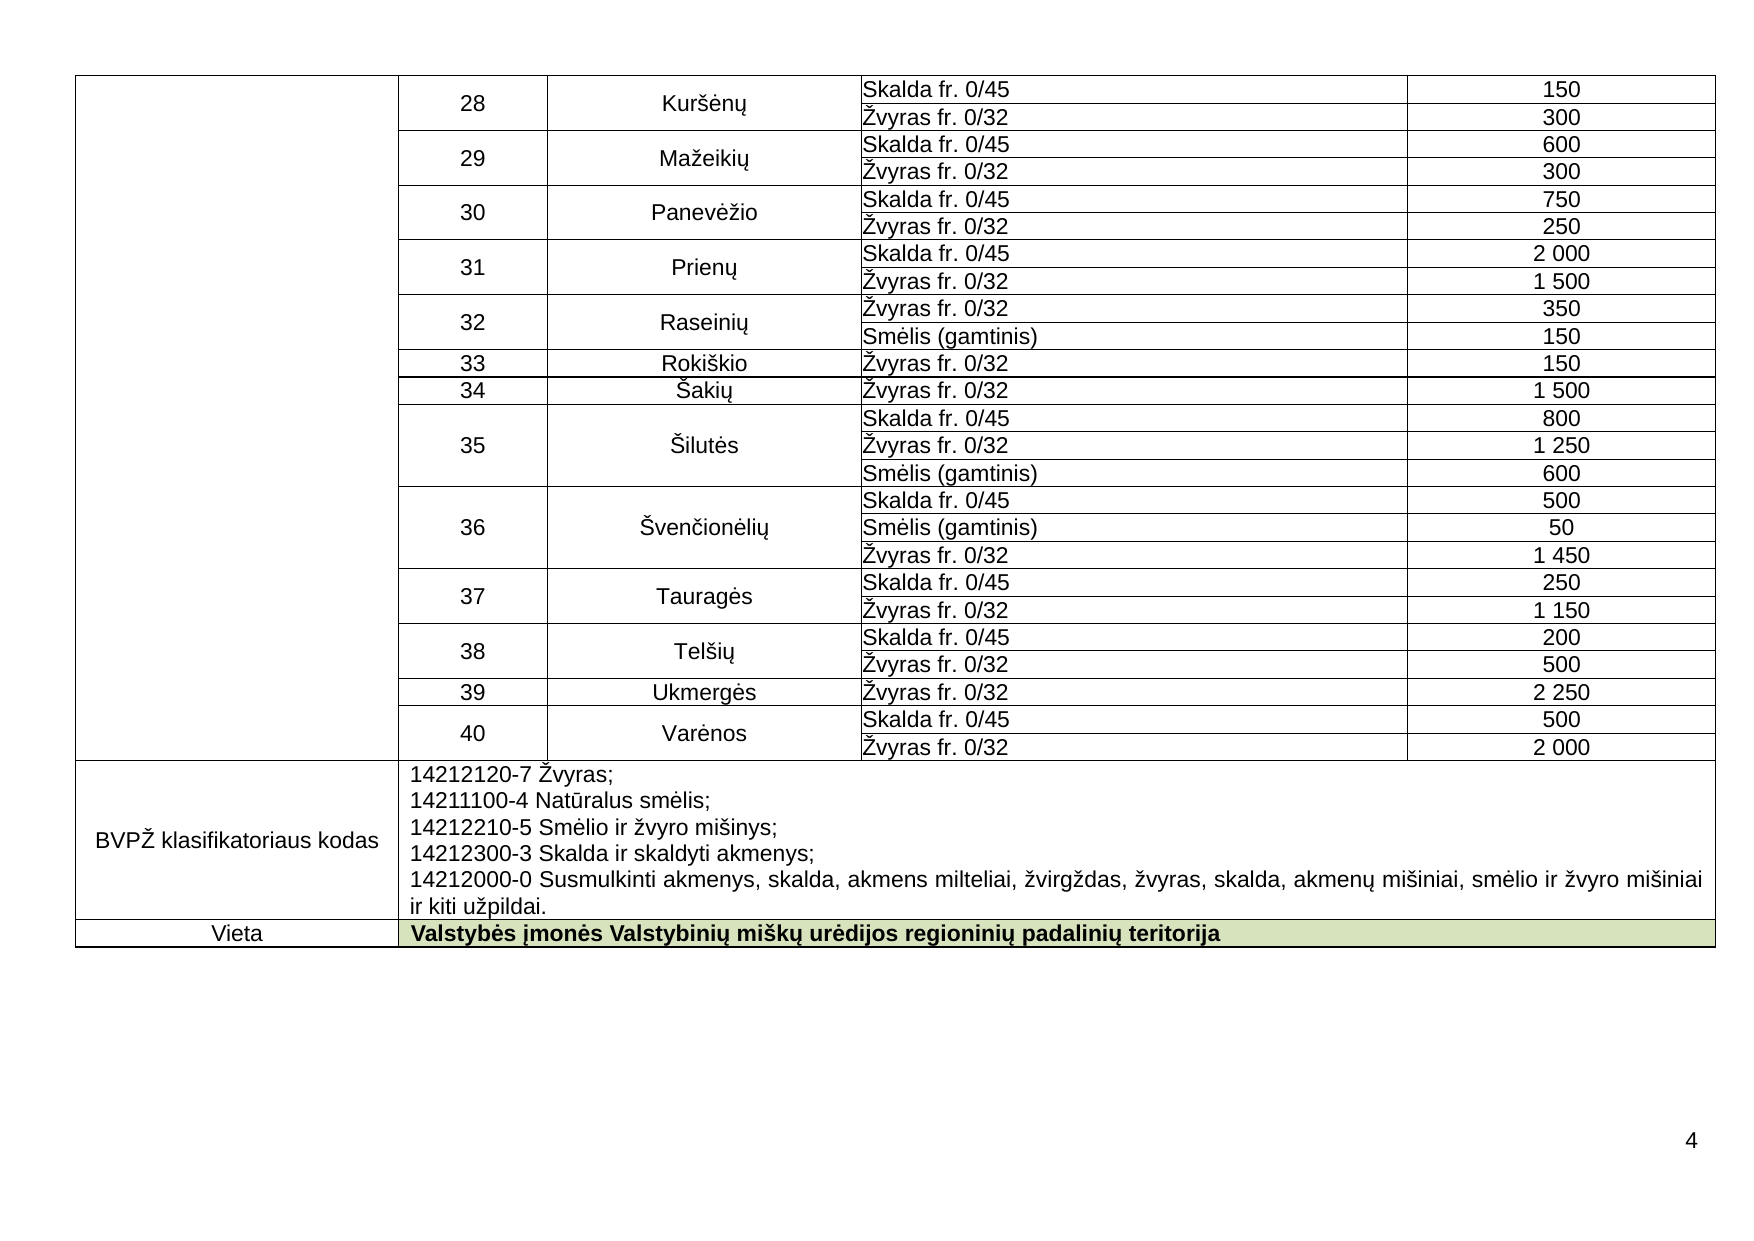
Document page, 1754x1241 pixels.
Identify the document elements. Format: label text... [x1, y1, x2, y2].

table_cell 750 [1408, 186, 1715, 212]
table_cell 1 450 [1408, 542, 1715, 568]
table_cell 500 [1408, 651, 1715, 678]
table_cell Prienų [548, 240, 861, 294]
table_cell 37 [399, 569, 547, 623]
table_cell 34 [399, 378, 547, 404]
table_cell 1 500 [1408, 378, 1715, 404]
table_cell Skalda fr. 0/45 [862, 487, 1407, 513]
table_cell Tauragės [548, 569, 861, 623]
table_cell 39 [399, 679, 547, 705]
table_cell 33 [399, 350, 547, 376]
table_cell 1 150 [1408, 597, 1715, 623]
table_cell Žvyras fr. 0/32 [862, 651, 1407, 678]
table_cell 300 [1408, 104, 1715, 130]
table_cell 150 [1408, 350, 1715, 376]
table_cell Šakių [548, 378, 861, 404]
table_cell 250 [1408, 569, 1715, 596]
table_cell 2 000 [1408, 240, 1715, 267]
table_cell 1 500 [1408, 268, 1715, 294]
table_cell Vieta [76, 920, 398, 946]
table_cell Skalda fr. 0/45 [862, 405, 1407, 431]
table_cell Smėlis (gamtinis) [862, 514, 1407, 541]
table_cell Žvyras fr. 0/32 [862, 213, 1407, 239]
table_cell 30 [399, 186, 547, 239]
table_cell BVPŽ klasifikatoriaus kodas [76, 761, 398, 919]
table_cell 29 [399, 131, 547, 184]
table_cell 500 [1408, 487, 1715, 513]
table_cell Raseinių [548, 295, 861, 349]
table_cell Panevėžio [548, 186, 861, 239]
table_cell 50 [1408, 514, 1715, 541]
table_cell 38 [399, 624, 547, 678]
table_cell 2 000 [1408, 734, 1715, 760]
table_cell 800 [1408, 405, 1715, 431]
table_cell 1 250 [1408, 432, 1715, 458]
table_cell Žvyras fr. 0/32 [862, 597, 1407, 623]
table_cell 600 [1408, 460, 1715, 486]
table_cell 600 [1408, 131, 1715, 157]
table_cell 2 250 [1408, 679, 1715, 705]
table_cell 40 [399, 706, 547, 760]
table_cell Skalda fr. 0/45 [862, 131, 1407, 157]
table_cell Žvyras fr. 0/32 [862, 432, 1407, 458]
table_cell Šilutės [548, 405, 861, 486]
table_cell 28 [399, 76, 547, 130]
table_cell Telšių [548, 624, 861, 678]
table_cell Kuršėnų [548, 76, 861, 130]
table_cell Žvyras fr. 0/32 [862, 104, 1407, 130]
table_cell 31 [399, 240, 547, 294]
table_cell Skalda fr. 0/45 [862, 569, 1407, 596]
table_cell Žvyras fr. 0/32 [862, 295, 1407, 322]
table_cell 150 [1408, 323, 1715, 349]
table_cell Varėnos [548, 706, 861, 760]
table_cell Valstybės įmonės Valstybinių miškų urėdijos regioninių padalinių teritorija [399, 920, 1715, 946]
table_cell Skalda fr. 0/45 [862, 186, 1407, 212]
table_cell Smėlis (gamtinis) [862, 323, 1407, 349]
table_cell 350 [1408, 295, 1715, 322]
table_cell Žvyras fr. 0/32 [862, 679, 1407, 705]
table_cell Mažeikių [548, 131, 861, 184]
table_cell Ukmergės [548, 679, 861, 705]
table_cell Skalda fr. 0/45 [862, 240, 1407, 267]
table_cell 150 [1408, 76, 1715, 102]
table_cell Žvyras fr. 0/32 [862, 268, 1407, 294]
table_cell Rokiškio [548, 350, 861, 376]
table_cell Skalda fr. 0/45 [862, 624, 1407, 650]
table_cell 300 [1408, 158, 1715, 184]
table_cell Žvyras fr. 0/32 [862, 542, 1407, 568]
table_cell Švenčionėlių [548, 487, 861, 568]
table_cell 250 [1408, 213, 1715, 239]
table_cell Skalda fr. 0/45 [862, 76, 1407, 102]
table_cell 500 [1408, 706, 1715, 732]
table_cell Žvyras fr. 0/32 [862, 158, 1407, 184]
table_cell 200 [1408, 624, 1715, 650]
table_cell Žvyras fr. 0/32 [862, 350, 1407, 376]
table_cell Skalda fr. 0/45 [862, 706, 1407, 732]
table_cell 35 [399, 405, 547, 486]
table_cell Žvyras fr. 0/32 [862, 734, 1407, 760]
table_cell Smėlis (gamtinis) [862, 460, 1407, 486]
table_cell 32 [399, 295, 547, 349]
table_cell Žvyras fr. 0/32 [862, 378, 1407, 404]
table_cell 36 [399, 487, 547, 568]
table_cell 14212120-7 Žvyras; 14211100-4 Natūralus smėlis; 14212210-5 Smėlio ir žvyro mišinys; 14212300-3 Skalda ir skaldyti akmenys; 14212000-0 Susmulkinti akmenys, skalda, akmens milteliai, žvirgždas, žvyras, skalda, akmenų mišiniai, smėlio ir žvyro mišiniai ir kiti užpildai. [399, 761, 1715, 919]
